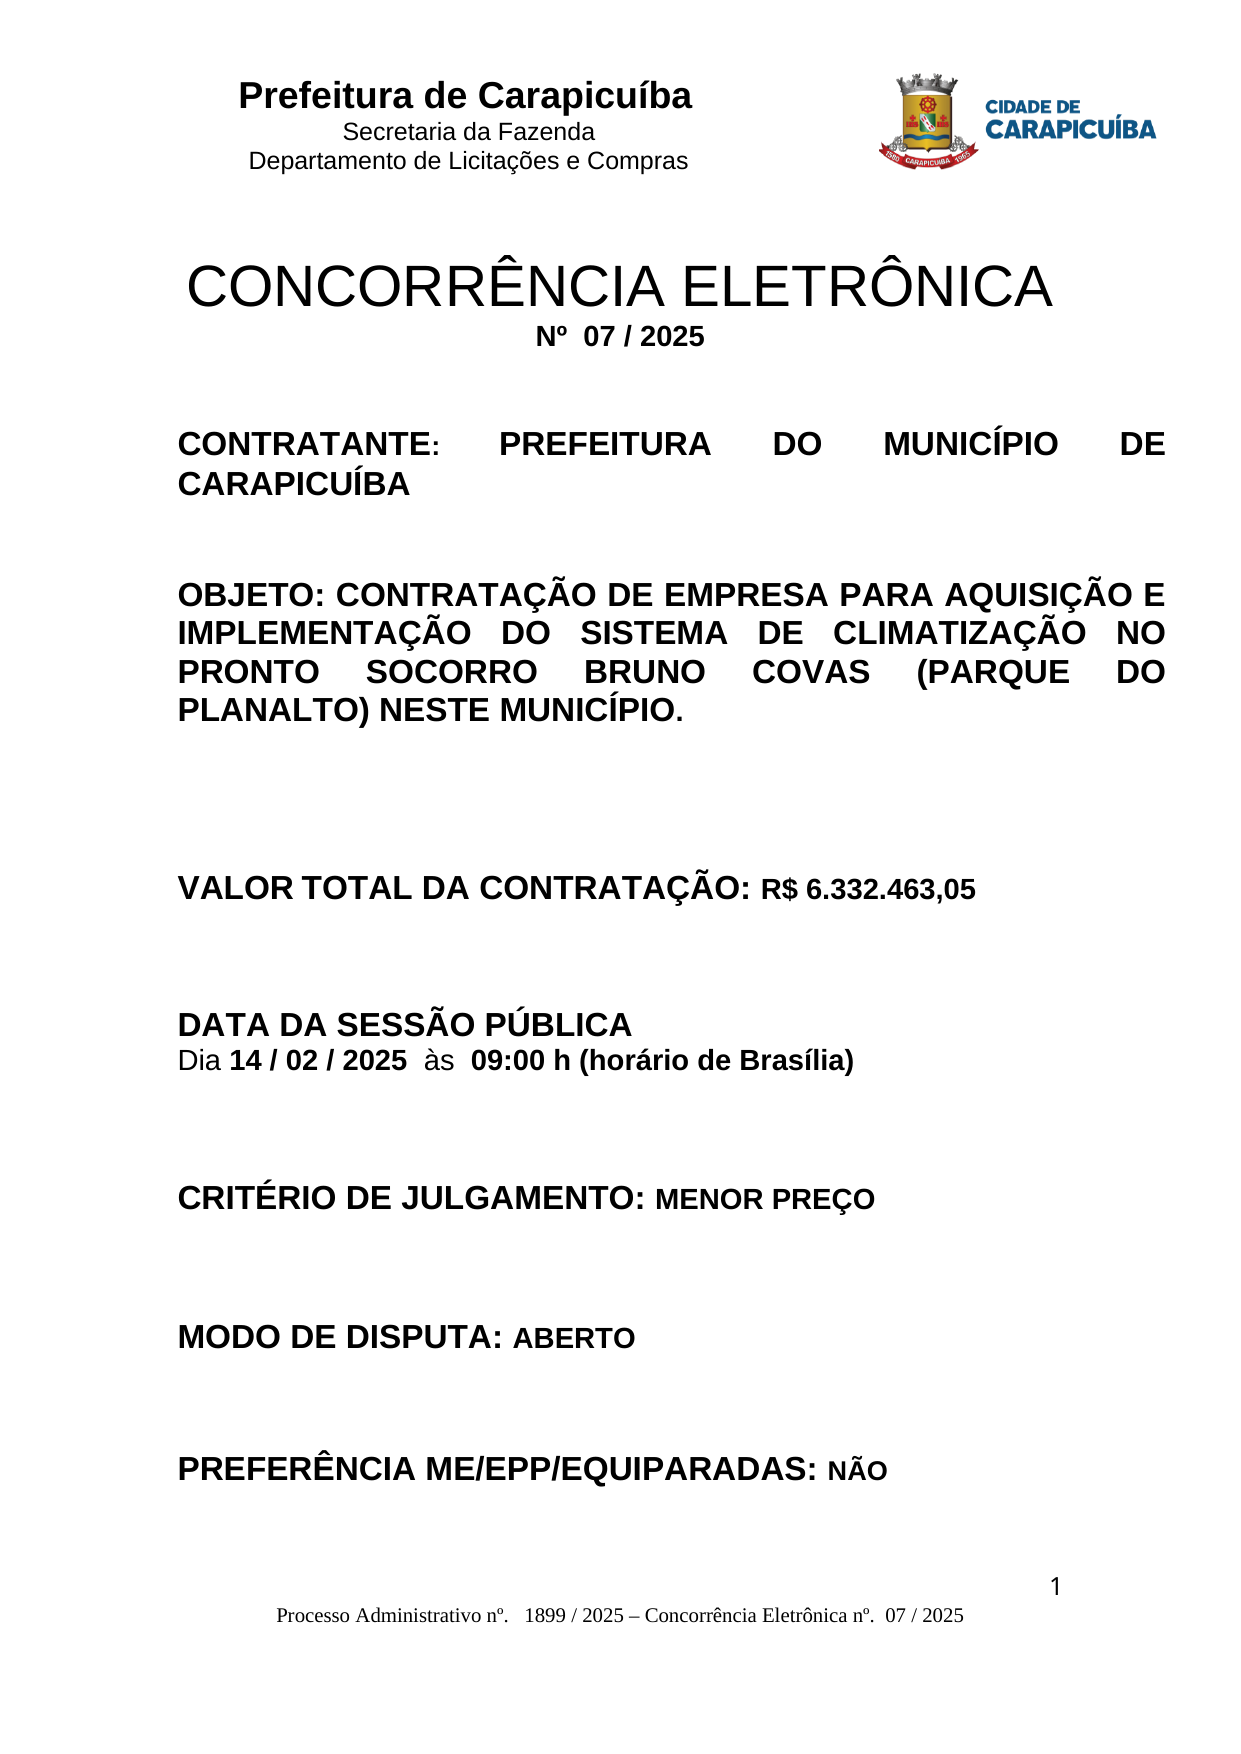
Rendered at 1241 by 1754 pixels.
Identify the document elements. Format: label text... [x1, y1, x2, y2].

text Critério de Julgamento: MENOR PREÇO [177, 1178, 1063, 1216]
text Nº 07 / 2025 [177, 319, 1063, 352]
text DATA DA SESSÃO PÚBLICA [177, 1005, 1063, 1043]
text PREFERÊNCIA ME/EPP/EQUIPARADAS: NÃO [177, 1449, 1063, 1488]
text Dia 14 / 02 / 2025 às 09:00 h (horário de Brasília) [177, 1043, 1063, 1077]
text VALOR TOTAL DA CONTRATAÇÃO: R$ 6.332.463,05 [177, 868, 1063, 907]
text CONTRATANTE: PREFEITURA DO MUNICÍPIO DE CARAPICUÍBA [177, 424, 1167, 503]
text CONCORRÊNCIA ELETRÔNICA [177, 252, 1063, 319]
text Modo de disputa: ABERTO [177, 1317, 1063, 1355]
text OBJETO: CONTRATAÇÃO DE EMPRESA PARA AQUISIÇÃO E IMPLEMENTAÇÃO DO SISTEMA DE CLIMATIZAÇÃO NO PRONTO SOCORRO BRUNO COVAS (PARQUE DO PLANALTO) NESTE MUNICÍPIO. [177, 575, 1167, 729]
picture [877, 65, 1159, 172]
